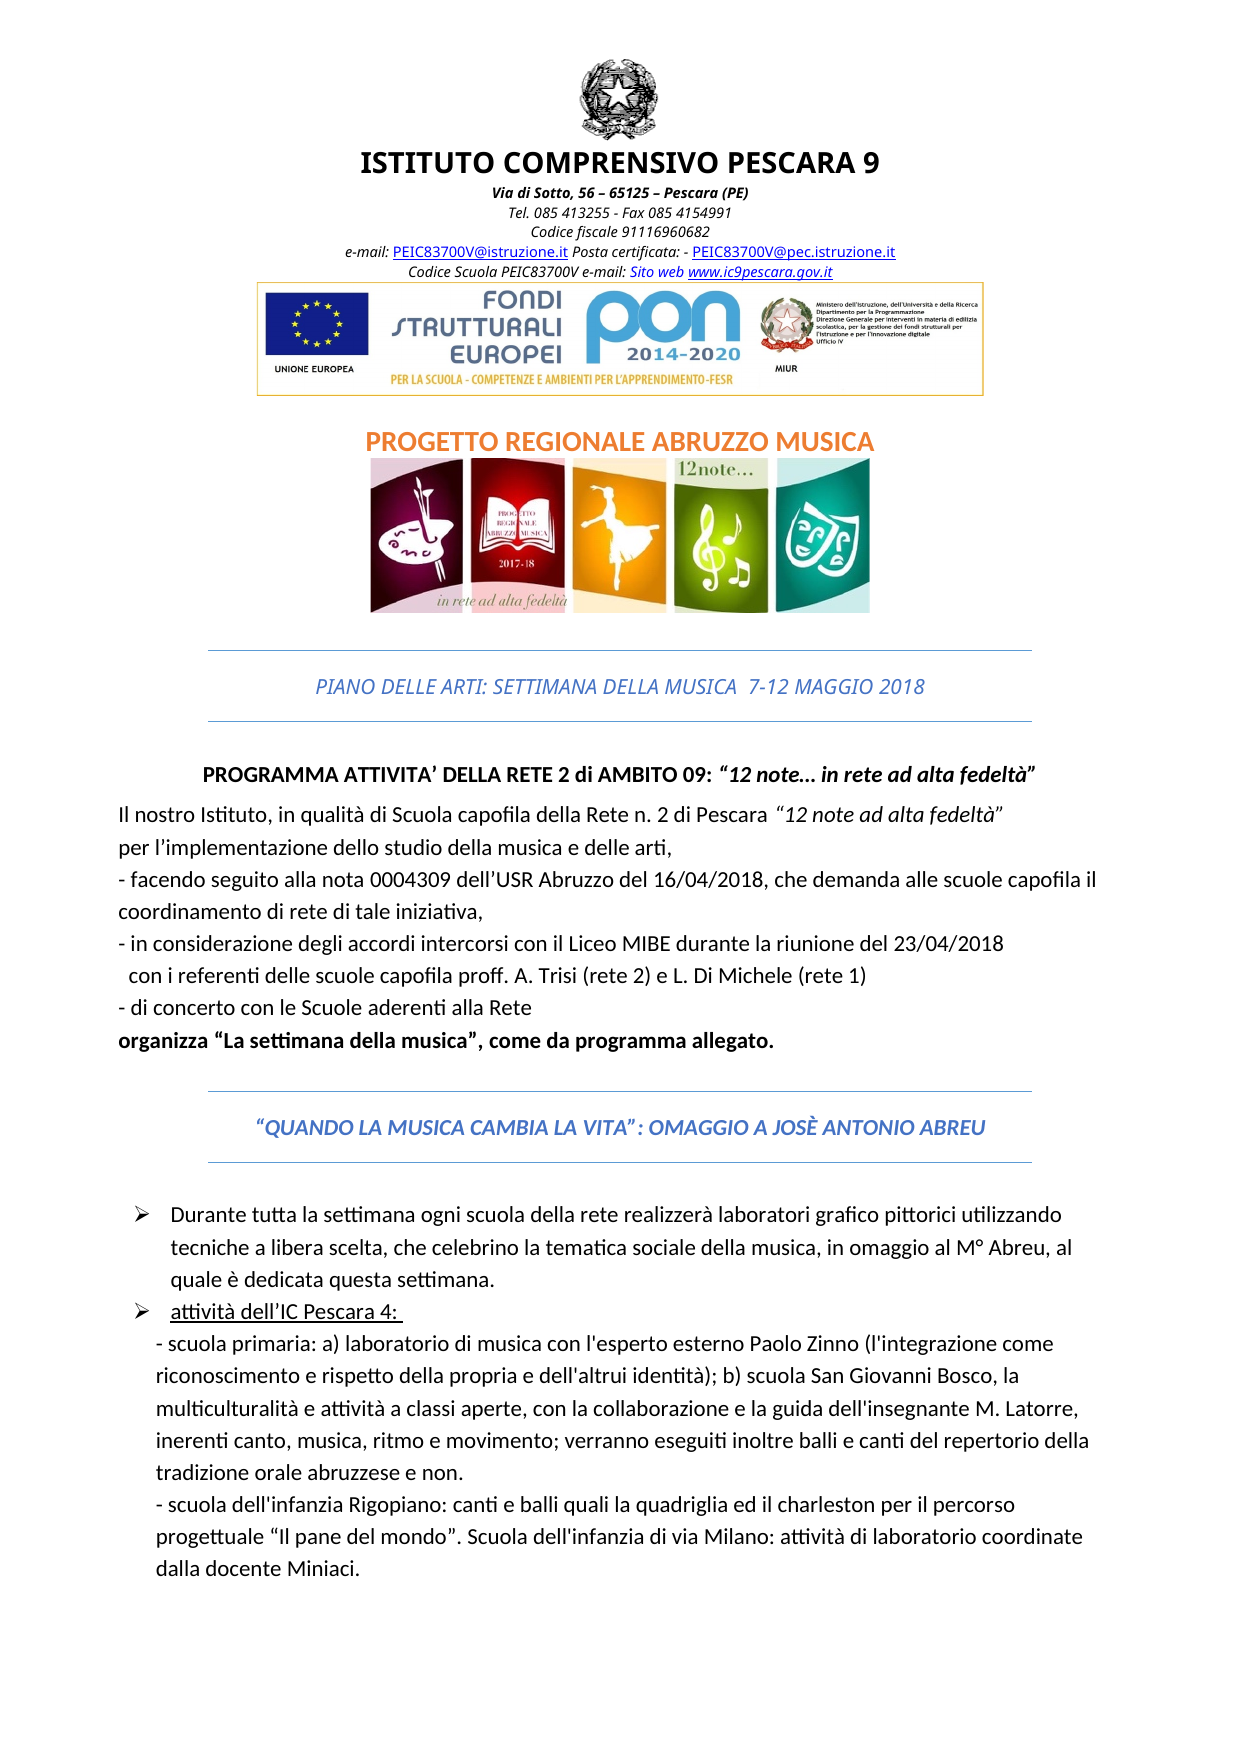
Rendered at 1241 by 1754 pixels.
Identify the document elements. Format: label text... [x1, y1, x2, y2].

list Durante tutta la settimana ogni scuola della rete realizzerà laboratori grafico pittorici utilizzando tecniche a libera scelta, che celebrino la tematica sociale della musica, in omaggio al M° Abreu, al quale è dedicata questa settimana. [133, 1201, 1122, 1293]
text e-mail: PEIC83700V@istruzione.it Posta certificata: - PEIC83700V@pec.istruzione.it [118, 242, 1122, 262]
picture [571, 53, 669, 143]
text PROGRAMMA ATTIVITA’ DELLA RETE 2 di AMBITO 09: “12 note… in rete ad alta fedeltà” [118, 760, 1122, 788]
picture [370, 458, 870, 613]
text Via di Sotto, 56 – 65125 – Pescara (PE) [118, 182, 1122, 202]
text organizza “La settimana della musica”, come da programma allegato. [118, 1026, 1122, 1054]
text - di concerto con le Scuole aderenti alla Rete [118, 993, 1122, 1022]
text PIANO DELLE ARTI: SETTIMANA DELLA MUSICA 7-12 MAGGIO 2018 [208, 651, 1032, 721]
text Il nostro Istituto, in qualità di Scuola capofila della Rete n. 2 di Pescara “12 note ad alta fedeltà” [118, 800, 1122, 828]
picture [256, 282, 984, 396]
text - facendo seguito alla nota 0004309 dell’USR Abruzzo del 16/04/2018, che demanda alle scuole capofila il coordinamento di rete di tale iniziativa, [118, 865, 1122, 925]
text “QUANDO LA MUSICA CAMBIA LA VITA”: OMAGGIO A JOSÈ ANTONIO ABREU [208, 1092, 1032, 1162]
text per l’implementazione dello studio della musica e delle arti, [118, 833, 1122, 861]
list - scuola primaria: a) laboratorio di musica con l'esperto esterno Paolo Zinno (l'integrazione come riconoscimento e rispetto della propria e dell'altrui identità); b) scuola San Giovanni Bosco, la multiculturalità e attività a classi aperte, con la collaborazione e la guida dell'insegnante M. Latorre, inerenti canto, musica, ritmo e movimento; verranno eseguiti inoltre balli e canti del repertorio della tradizione orale abruzzese e non. [156, 1329, 1122, 1486]
text Tel. 085 413255 - Fax 085 4154991 [118, 202, 1122, 222]
text PROGETTO REGIONALE ABRUZZO MUSICA [118, 423, 1122, 459]
list - scuola dell'infanzia Rigopiano: canti e balli quali la quadriglia ed il charleston per il percorso progettuale “Il pane del mondo”. Scuola dell'infanzia di via Milano: attività di laboratorio coordinate dalla docente Miniaci. [156, 1490, 1122, 1583]
text Codice Scuola PEIC83700V e-mail: Sito web www.ic9pescara.gov.it [118, 262, 1122, 282]
text Codice fiscale 91116960682 [118, 222, 1122, 242]
text - in considerazione degli accordi intercorsi con il Liceo MIBE durante la riunione del 23/04/2018 [118, 929, 1122, 957]
text con i referenti delle scuole capofila proff. A. Trisi (rete 2) e L. Di Michele (rete 1) [118, 961, 1122, 989]
text ISTITUTO COMPRENSIVO PESCARA 9 [118, 143, 1122, 182]
list attività dell’IC Pescara 4: [133, 1297, 1122, 1325]
